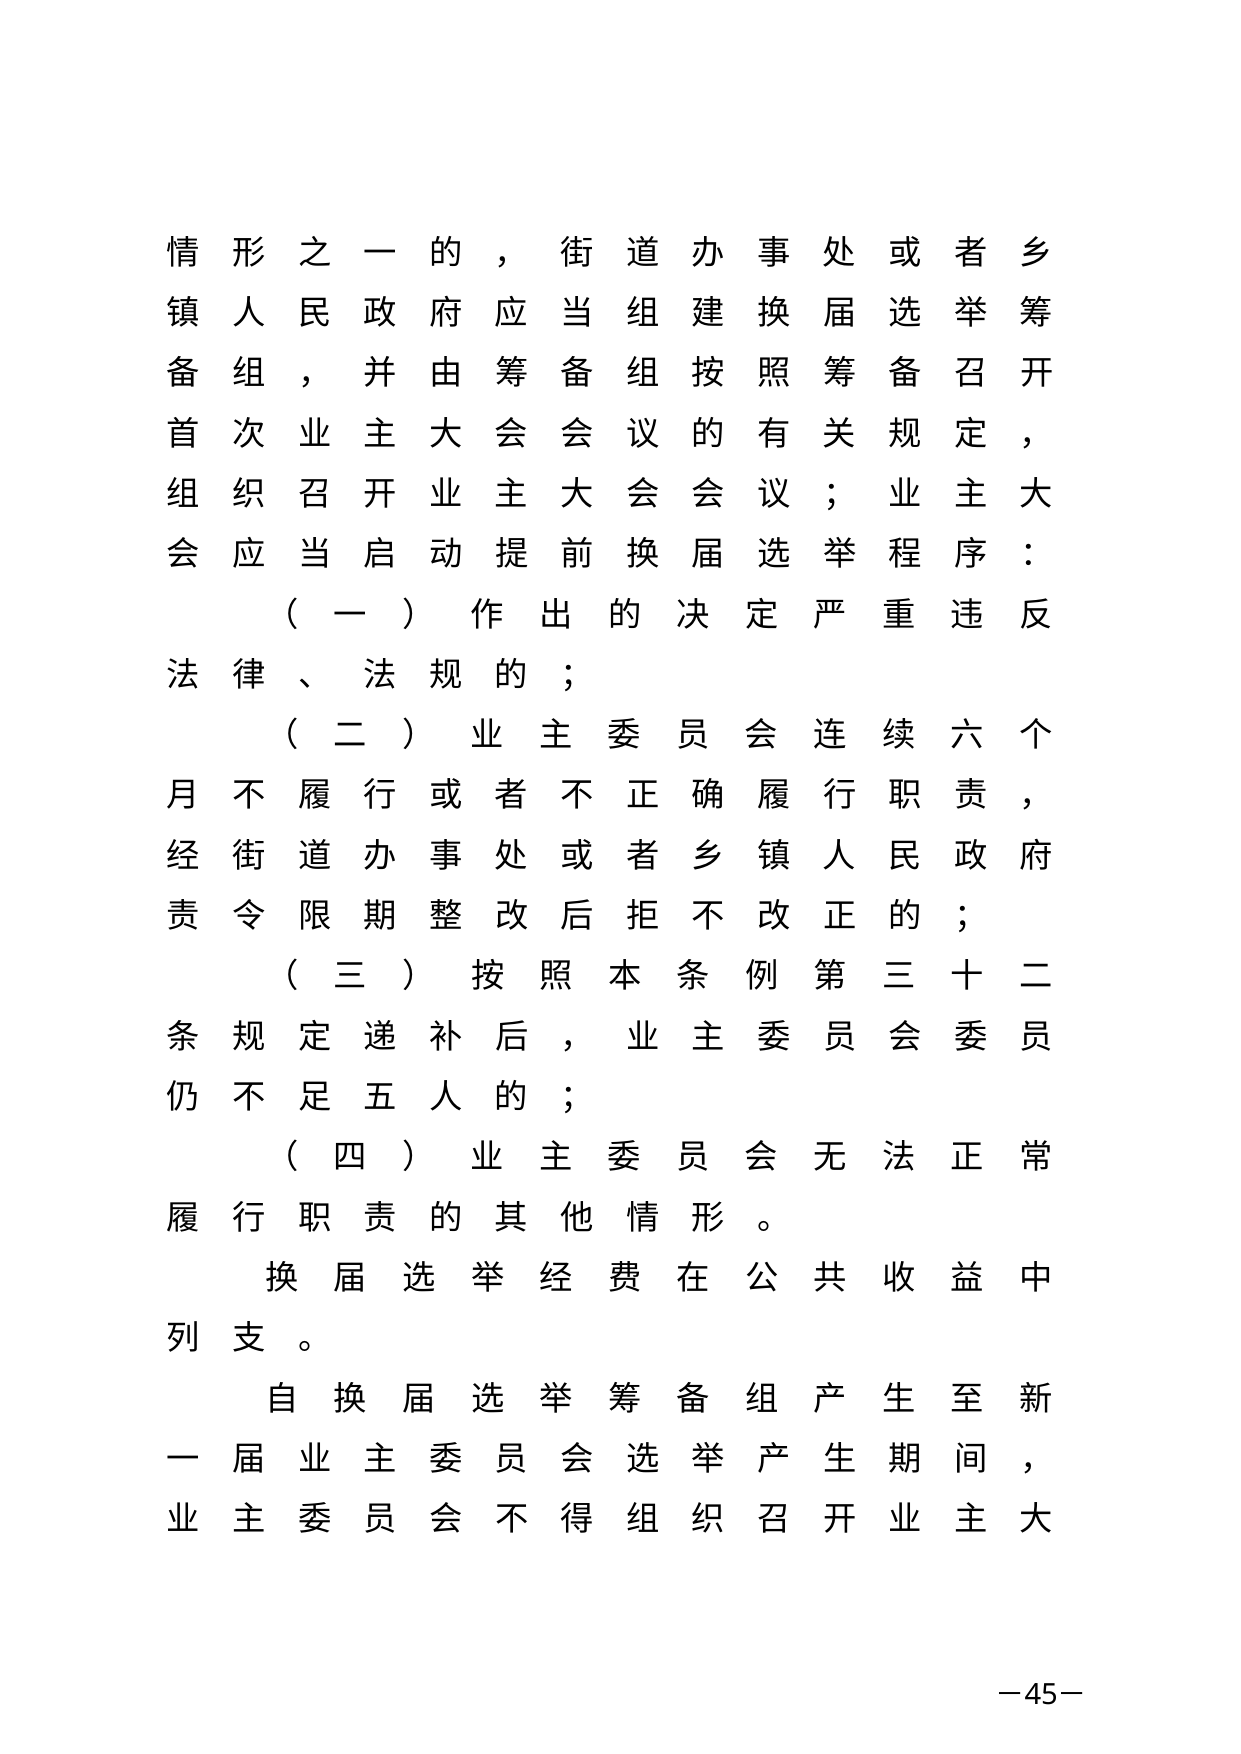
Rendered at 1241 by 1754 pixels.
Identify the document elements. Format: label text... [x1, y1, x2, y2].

text （一）作出的决定严重违反法律、法规的； [167, 581, 1085, 702]
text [167, 1365, 1085, 1546]
text （二）业主委员会连续六个月不履行或者不正确履行职责，经街道办事处或者乡镇人民政府责令限期整改后拒不改正的； [167, 702, 1085, 943]
text （四）业主委员会无法正常履行职责的其他情形。 [167, 1124, 1085, 1245]
text （三）按照本条例第三十二条规定递补后，业主委员会委员仍不足五人的； [167, 943, 1085, 1124]
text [167, 219, 1085, 581]
text 换届选举经费在公共收益中列支。 [167, 1245, 1085, 1365]
